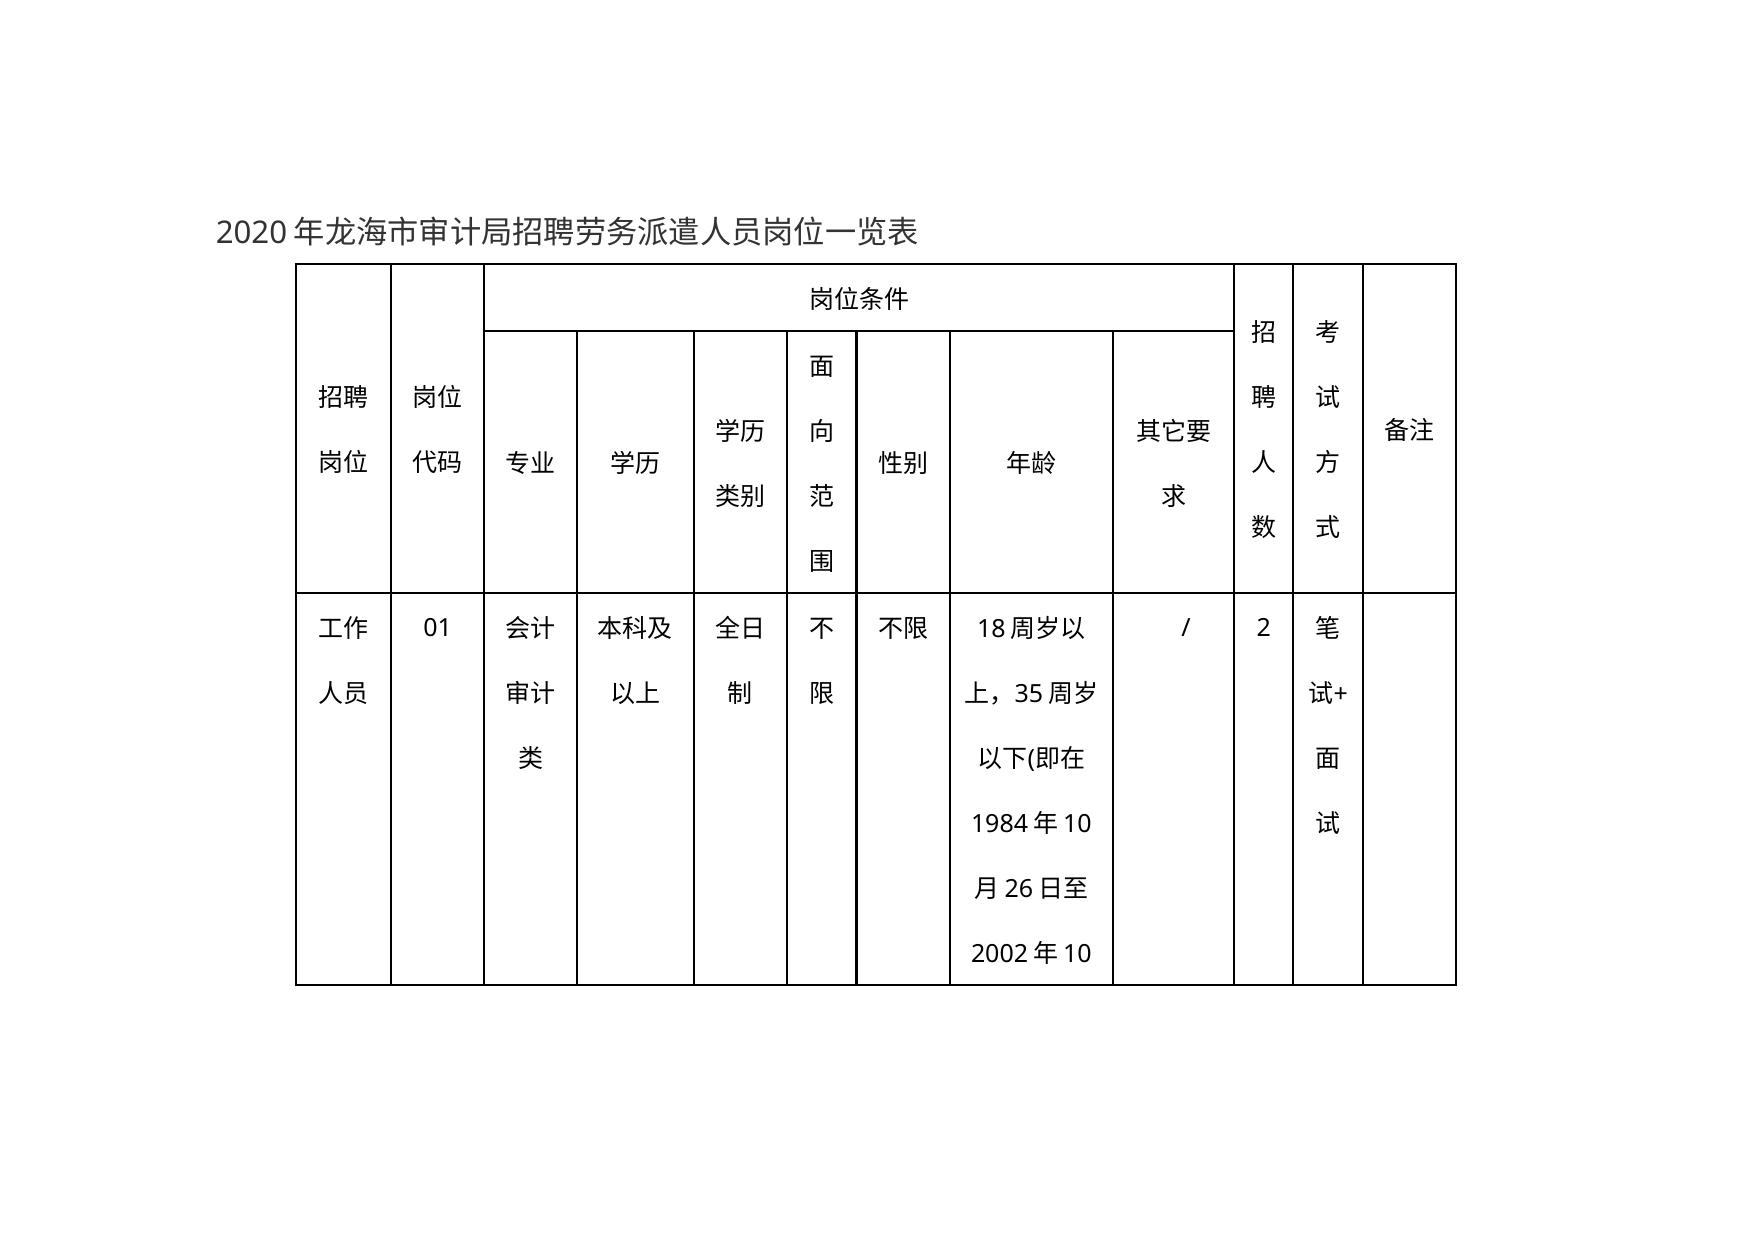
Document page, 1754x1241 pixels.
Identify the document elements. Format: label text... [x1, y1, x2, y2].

table_cell 专业 [485, 332, 576, 592]
table_cell 01 [392, 594, 483, 984]
table_header 招聘岗位 [297, 265, 390, 592]
table_header 岗位条件 [485, 265, 1233, 330]
table_cell / [1114, 594, 1233, 984]
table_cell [951, 594, 1112, 984]
table_cell 其它要求 [1114, 332, 1233, 592]
table_header 备注 [1364, 265, 1455, 592]
table_cell 年龄 [951, 332, 1112, 592]
table_cell 2 [1235, 594, 1292, 984]
table_cell 学历类别 [695, 332, 786, 592]
table_cell 本科及以上 [578, 594, 693, 984]
table_cell 面向范围 [788, 332, 855, 592]
table_header 招聘人数 [1235, 265, 1292, 592]
table_cell 会计审计类 [485, 594, 576, 984]
table_cell 工作人员 [297, 594, 390, 984]
table_cell 不限 [788, 594, 855, 984]
table_cell [1364, 594, 1455, 984]
table_cell 学历 [578, 332, 693, 592]
table_header 考试方式 [1294, 265, 1362, 592]
table_cell 笔试+面试 [1294, 594, 1362, 984]
table_cell 性别 [858, 332, 949, 592]
text 2020年龙海市审计局招聘劳务派遣人员岗位一览表 [150, 198, 1604, 263]
table_cell 不限 [858, 594, 949, 984]
table_cell 全日制 [695, 594, 786, 984]
table_header 岗位代码 [392, 265, 483, 592]
